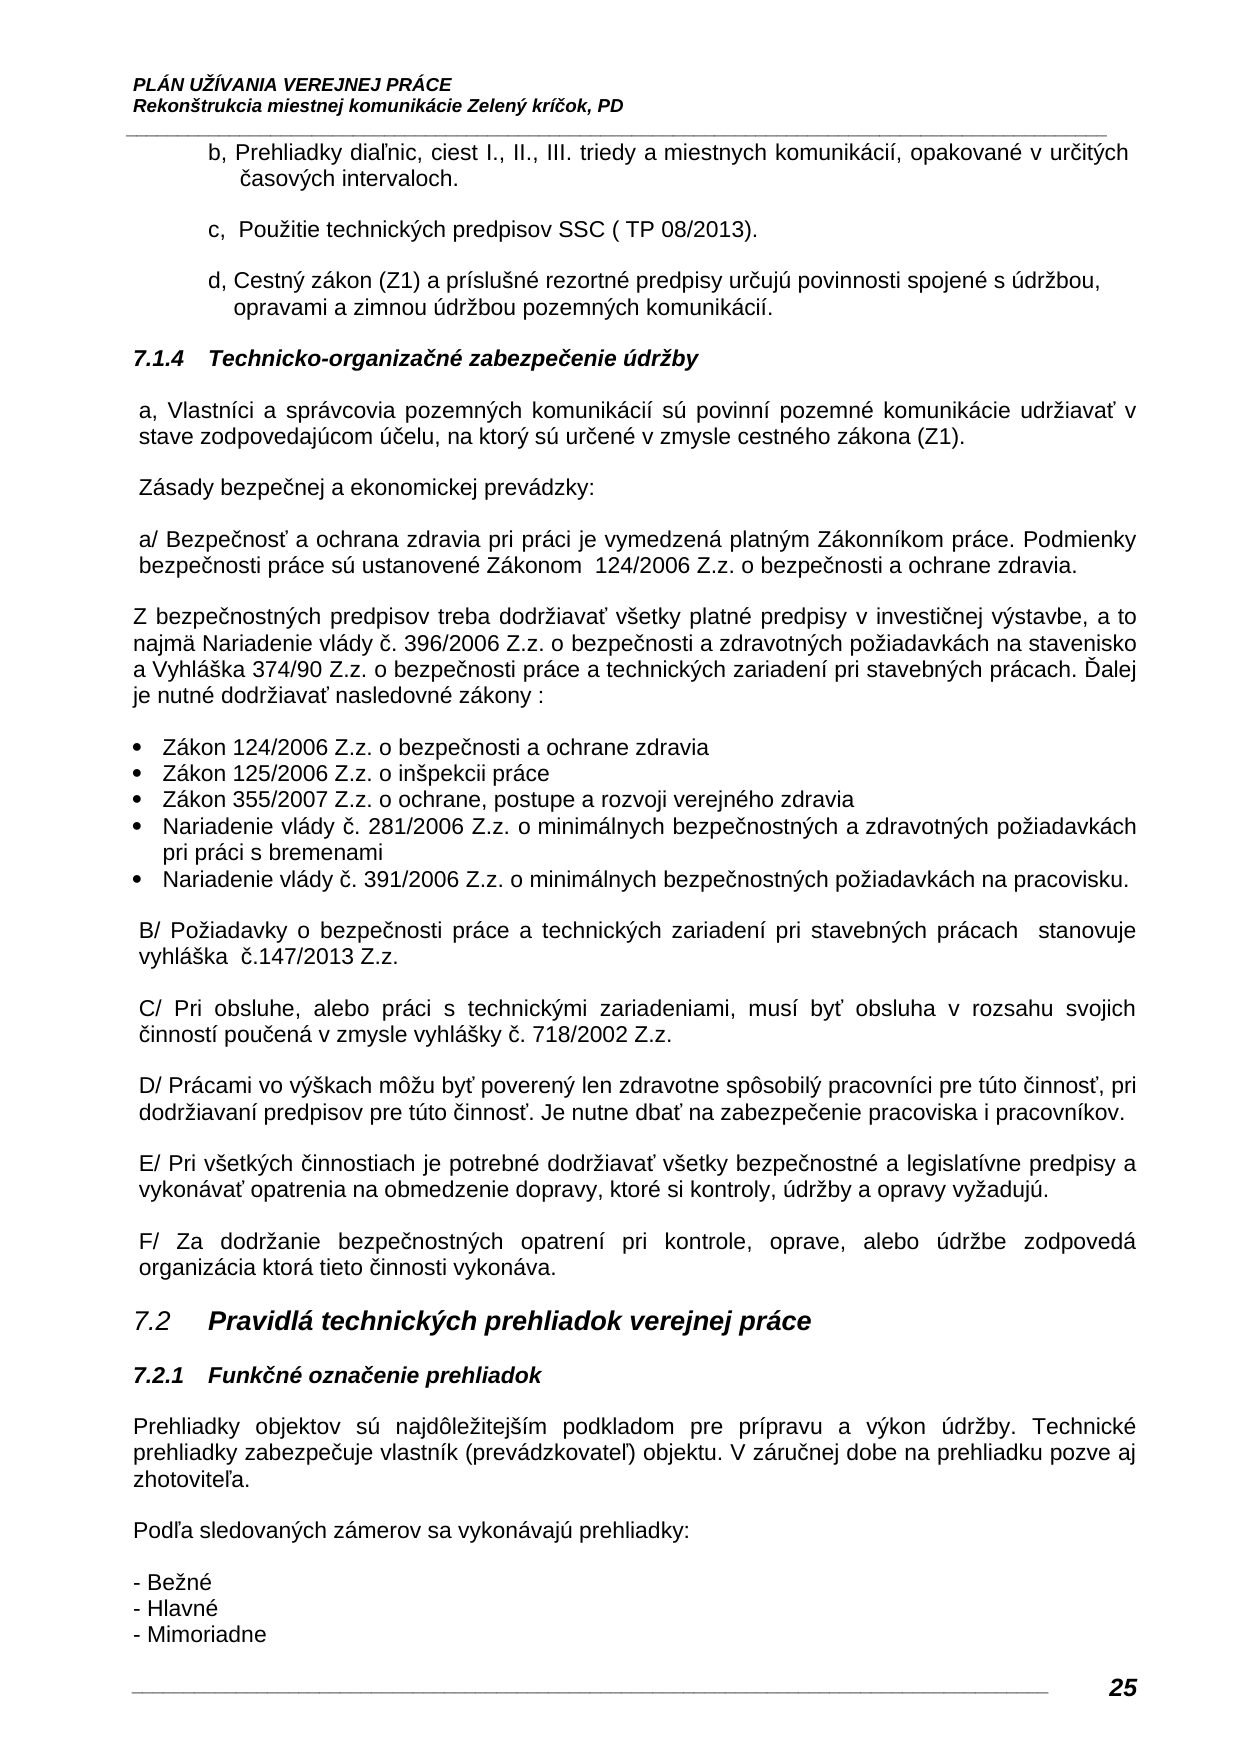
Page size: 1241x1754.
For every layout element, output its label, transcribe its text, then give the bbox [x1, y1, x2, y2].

list Zákon 125/2006 Z.z. o inšpekcii práce [133, 760, 1137, 786]
subtitle Technicko-organizačné zabezpečenie údržby [133, 345, 1137, 372]
text b, Prehliadky diaľnic, ciest I., II., III. triedy a miestnych komunikácií, opakované v určitých časových intervaloch. [133, 138, 1137, 191]
text c, Použitie technických predpisov SSC ( TP 08/2013). [133, 216, 1137, 242]
text Prehliadky objektov sú najdôležitejším podkladom pre prípravu a výkon údržby. Technické prehliadky zabezpečuje vlastník (prevádzkovateľ) objektu. V záručnej dobe na prehliadku pozve aj zhotoviteľa. [133, 1413, 1137, 1492]
text - Bežné - Hlavné - Mimoriadne [133, 1568, 1137, 1647]
text Zásady bezpečnej a ekonomickej prevádzky: [139, 474, 1137, 501]
text d, Cestný zákon (Z1) a príslušné rezortné predpisy určujú povinnosti spojené s údržbou, opravami a zimnou údržbou pozemných komunikácií. [139, 267, 1137, 320]
text Podľa sledovaných zámerov sa vykonávajú prehliadky: [133, 1517, 1137, 1543]
text a, Vlastníci a správcovia pozemných komunikácií sú povinní pozemné komunikácie udržiavať v stave zodpovedajúcom účelu, na ktorý sú určené v zmysle cestného zákona (Z1). [139, 397, 1137, 449]
text F/ Za dodržanie bezpečnostných opatrení pri kontrole, oprave, alebo údržbe zodpovedá organizácia ktorá tieto činnosti vykonáva. [139, 1228, 1137, 1280]
text Z bezpečnostných predpisov treba dodržiavať všetky platné predpisy v investičnej výstavbe, a to najmä Nariadenie vlády č. 396/2006 Z.z. o bezpečnosti a zdravotných požiadavkách na stavenisko a Vyhláška 374/90 Z.z. o bezpečnosti práce a technických zariadení pri stavebných prácach. Ďalej je nutné dodržiavať nasledovné zákony : [133, 603, 1137, 709]
list Nariadenie vlády č. 391/2006 Z.z. o minimálnych bezpečnostných požiadavkách na pracovisku. [133, 866, 1137, 892]
text B/ Požiadavky o bezpečnosti práce a technických zariadení pri stavebných prácach stanovuje vyhláška č.147/2013 Z.z. [139, 917, 1137, 969]
subtitle Pravidlá technických prehliadok verejnej práce [133, 1305, 1137, 1337]
text E/ Pri všetkých činnostiach je potrebné dodržiavať všetky bezpečnostné a legislatívne predpisy a vykonávať opatrenia na obmedzenie dopravy, ktoré si kontroly, údržby a opravy vyžadujú. [139, 1150, 1137, 1203]
list Zákon 355/2007 Z.z. o ochrane, postupe a rozvoji verejného zdravia [133, 786, 1137, 813]
text C/ Pri obsluhe, alebo práci s technickými zariadeniami, musí byť obsluha v rozsahu svojich činností poučená v zmysle vyhlášky č. 718/2002 Z.z. [139, 994, 1137, 1047]
list Zákon 124/2006 Z.z. o bezpečnosti a ochrane zdravia [133, 734, 1137, 760]
text a/ Bezpečnosť a ochrana zdravia pri práci je vymedzená platným Zákonníkom práce. Podmienky bezpečnosti práce sú ustanovené Zákonom 124/2006 Z.z. o bezpečnosti a ochrane zdravia. [139, 526, 1137, 578]
text D/ Prácami vo výškach môžu byť poverený len zdravotne spôsobilý pracovníci pre túto činnosť, pri dodržiavaní predpisov pre túto činnosť. Je nutne dbať na zabezpečenie pracoviska i pracovníkov. [139, 1072, 1137, 1125]
list Nariadenie vlády č. 281/2006 Z.z. o minimálnych bezpečnostných a zdravotných požiadavkách pri práci s bremenami [133, 813, 1137, 866]
subtitle Funkčné označenie prehliadok [133, 1362, 1137, 1388]
